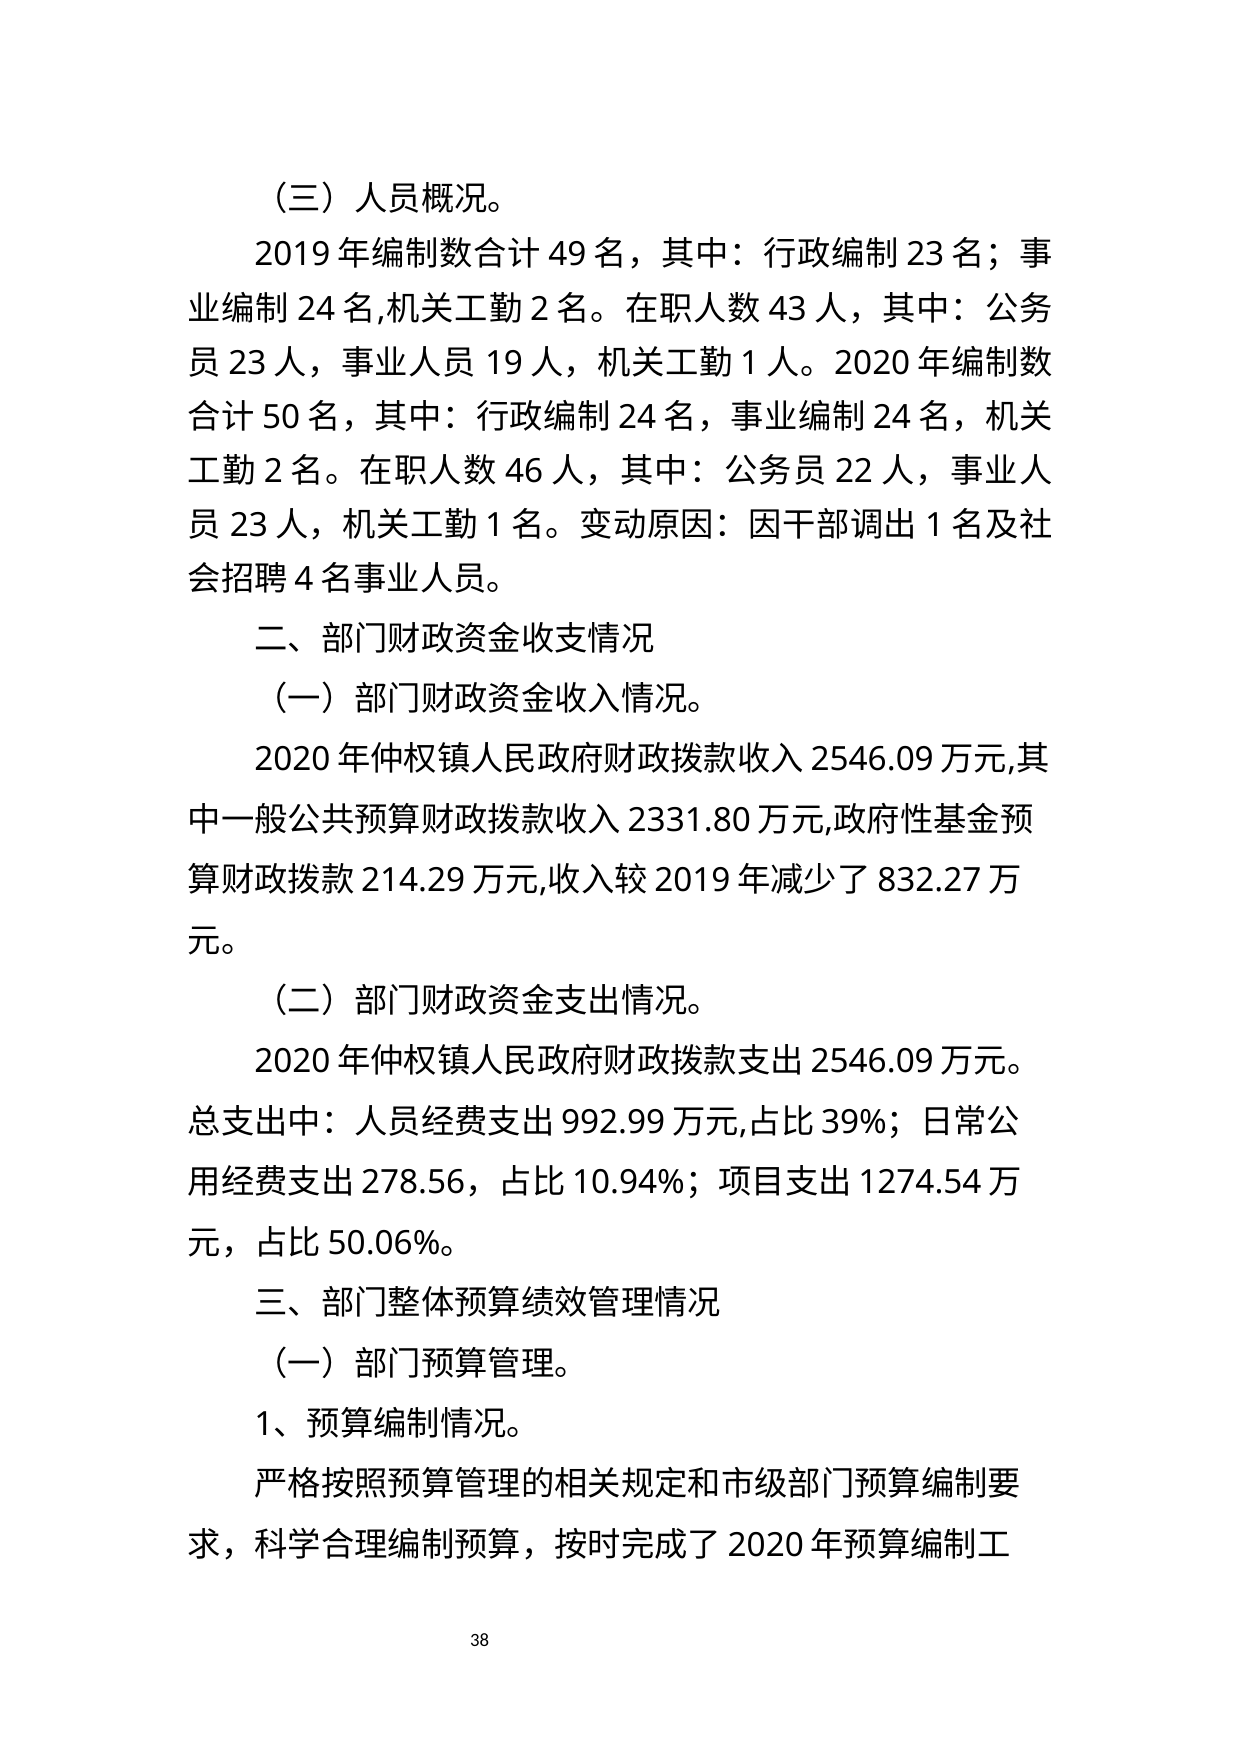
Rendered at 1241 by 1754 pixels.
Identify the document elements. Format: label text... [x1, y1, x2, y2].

text 三、部门整体预算绩效管理情况 [187, 1266, 1053, 1327]
list 部门财政资金支出情况。 [187, 964, 1053, 1024]
text （一）部门预算管理。 [187, 1327, 1053, 1387]
list 人员概况。 [187, 162, 1053, 222]
text 2019年编制数合计49名，其中：行政编制23名；事业编制24名,机关工勤2名。在职人数43人，其中：公务员23人，事业人员 19人，机关工勤1人。2020年编制数合计50名，其中：行政编制24名，事业编制24名，机关工勤2名。在职人数46人，其中：公务员22人，事业人员 23人，机关工勤1名。变动原因：因干部调出1名及社会招聘4名事业人员。 [187, 222, 1053, 602]
list 1、预算编制情况。 [187, 1387, 1053, 1447]
text 2020年仲权镇人民政府财政拨款收入2546.09万元,其中一般公共预算财政拨款收入2331.80万元,政府性基金预算财政拨款214.29万元,收入较2019年减少了832.27万元。 [187, 722, 1053, 964]
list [187, 1447, 1053, 1568]
text （一）部门财政资金收入情况。 [187, 662, 1053, 722]
text 二、部门财政资金收支情况 [187, 602, 1053, 662]
text 2020年仲权镇人民政府财政拨款支出2546.09万元。总支出中：人员经费支出992.99万元,占比39%；日常公用经费支出278.56，占比10.94%；项目支出1274.54万元，占比50.06%。 [187, 1024, 1053, 1266]
